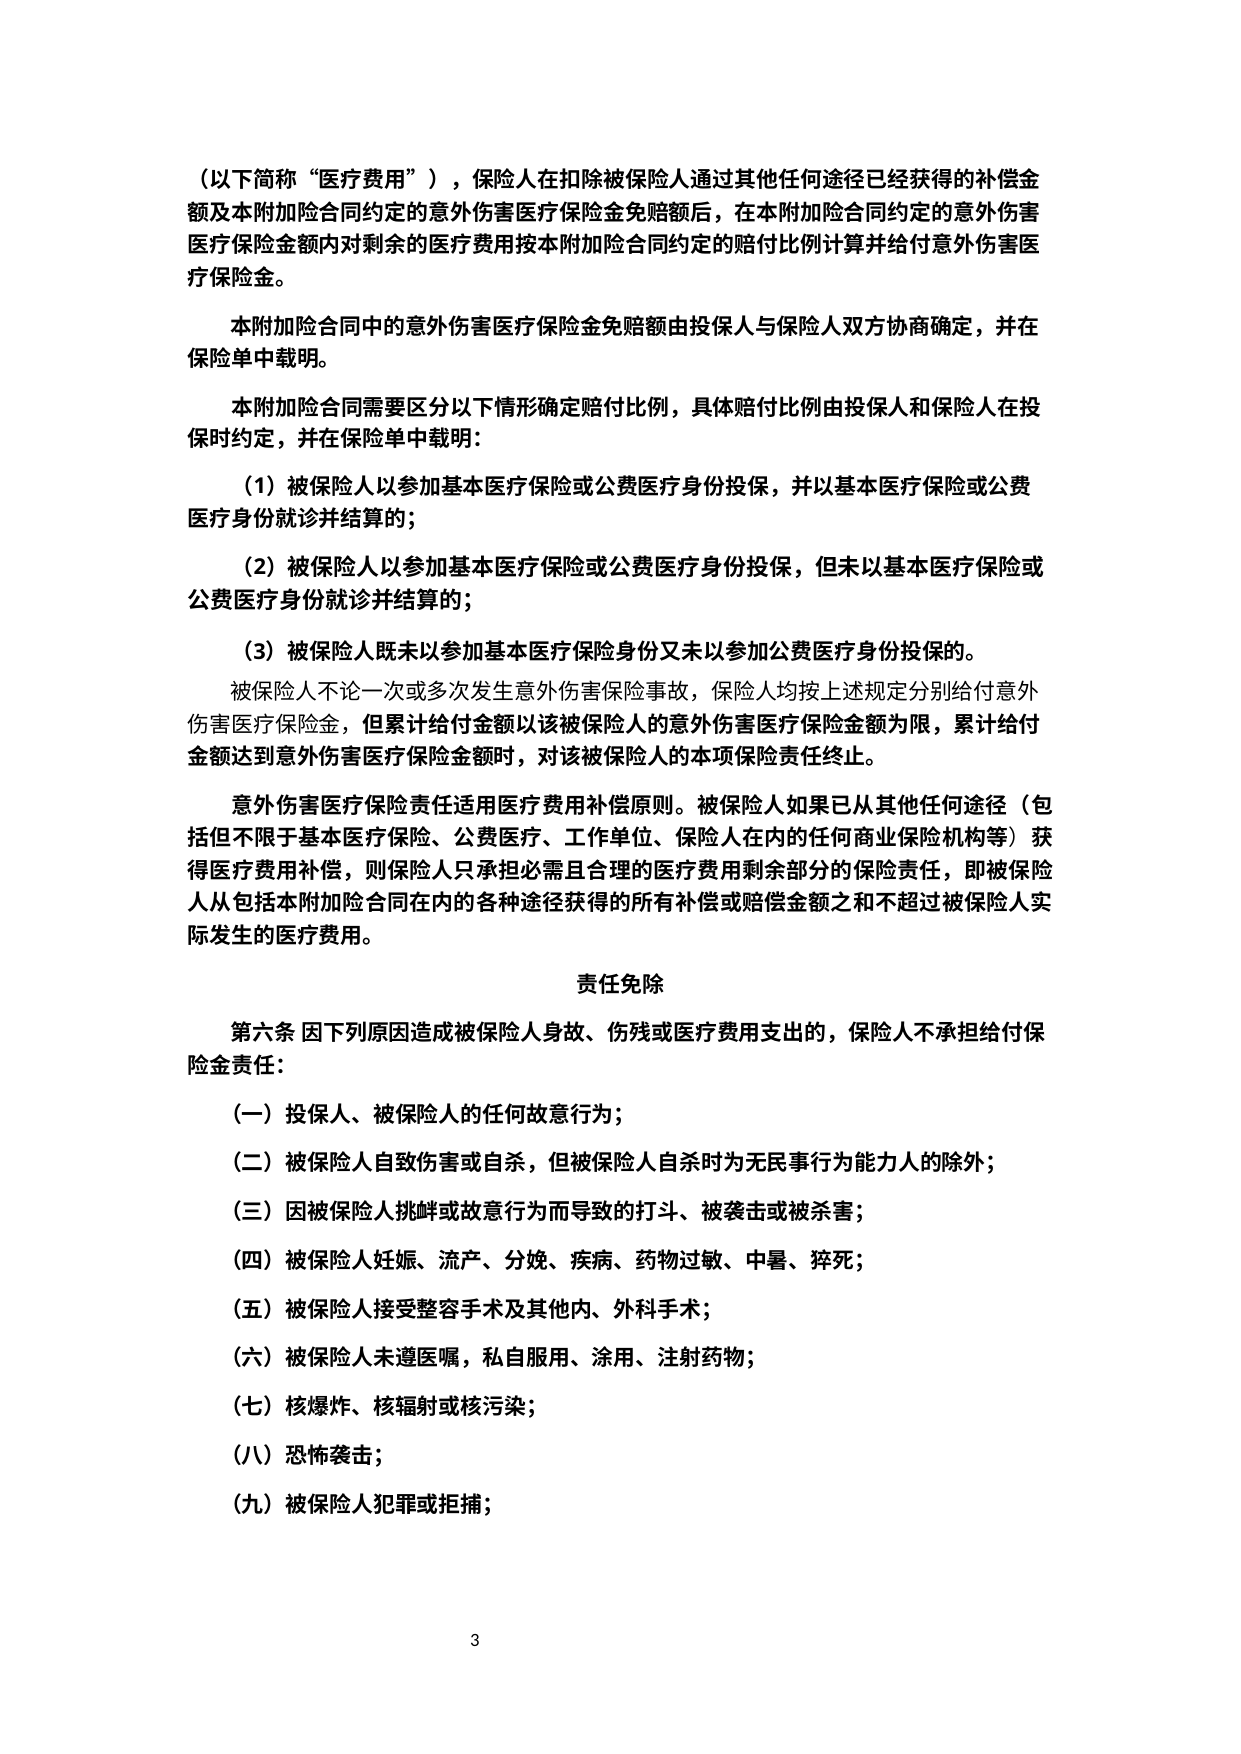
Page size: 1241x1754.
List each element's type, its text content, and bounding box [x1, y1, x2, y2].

text （二）被保险人自致伤害或自杀，但被保险人自杀时为无民事行为能力人的除外； [187, 1145, 1053, 1177]
text （八）恐怖袭击； [187, 1437, 1053, 1470]
text （七）核爆炸、核辐射或核污染； [187, 1389, 1053, 1421]
text （九）被保险人犯罪或拒捕； [187, 1486, 1053, 1519]
text 被保险人不论一次或多次发生意外伤害保险事故，保险人均按上述规定分别给付意外伤害医疗保险金，但累计给付金额以该被保险人的意外伤害医疗保险金额为限，累计给付金额达到意外伤害医疗保险金额时，对该被保险人的本项保险责任终止。 [187, 674, 1053, 771]
text 意外伤害医疗保险责任适用医疗费用补偿原则。被保险人如果已从其他任何途径（包括但不限于基本医疗保险、公费医疗、工作单位、保险人在内的任何商业保险机构等）获得医疗费用补偿，则保险人只承担必需且合理的医疗费用剩余部分的保险责任，即被保险人从包括本附加险合同在内的各种途径获得的所有补偿或赔偿金额之和不超过被保险人实际发生的医疗费用。 [187, 787, 1053, 950]
text （一）投保人、被保险人的任何故意行为； [187, 1096, 1053, 1129]
text （3）被保险人既未以参加基本医疗保险身份又未以参加公费医疗身份投保的。 [185, 632, 1055, 668]
text （四）被保险人妊娠、流产、分娩、疾病、药物过敏、中暑、猝死； [187, 1242, 1053, 1275]
text （六）被保险人未遵医嘱，私自服用、涂用、注射药物； [187, 1340, 1053, 1372]
text 本附加险合同需要区分以下情形确定赔付比例，具体赔付比例由投保人和保险人在投保时约定，并在保险单中载明： [187, 389, 1053, 453]
text （五）被保险人接受整容手术及其他内、外科手术； [187, 1291, 1053, 1324]
text （1）被保险人以参加基本医疗保险或公费医疗身份投保，并以基本医疗保险或公费医疗身份就诊并结算的； [187, 469, 1053, 533]
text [187, 162, 1053, 292]
text （2）被保险人以参加基本医疗保险或公费医疗身份投保，但未以基本医疗保险或公费医疗身份就诊并结算的； [187, 549, 1053, 615]
text 本附加险合同中的意外伤害医疗保险金免赔额由投保人与保险人双方协商确定，并在保险单中载明。 [187, 308, 1053, 373]
text 责任免除 [187, 966, 1053, 999]
text （三）因被保险人挑衅或故意行为而导致的打斗、被袭击或被杀害； [187, 1194, 1053, 1226]
text 第六条 因下列原因造成被保险人身故、伤残或医疗费用支出的，保险人不承担给付保险金责任： [187, 1015, 1053, 1080]
